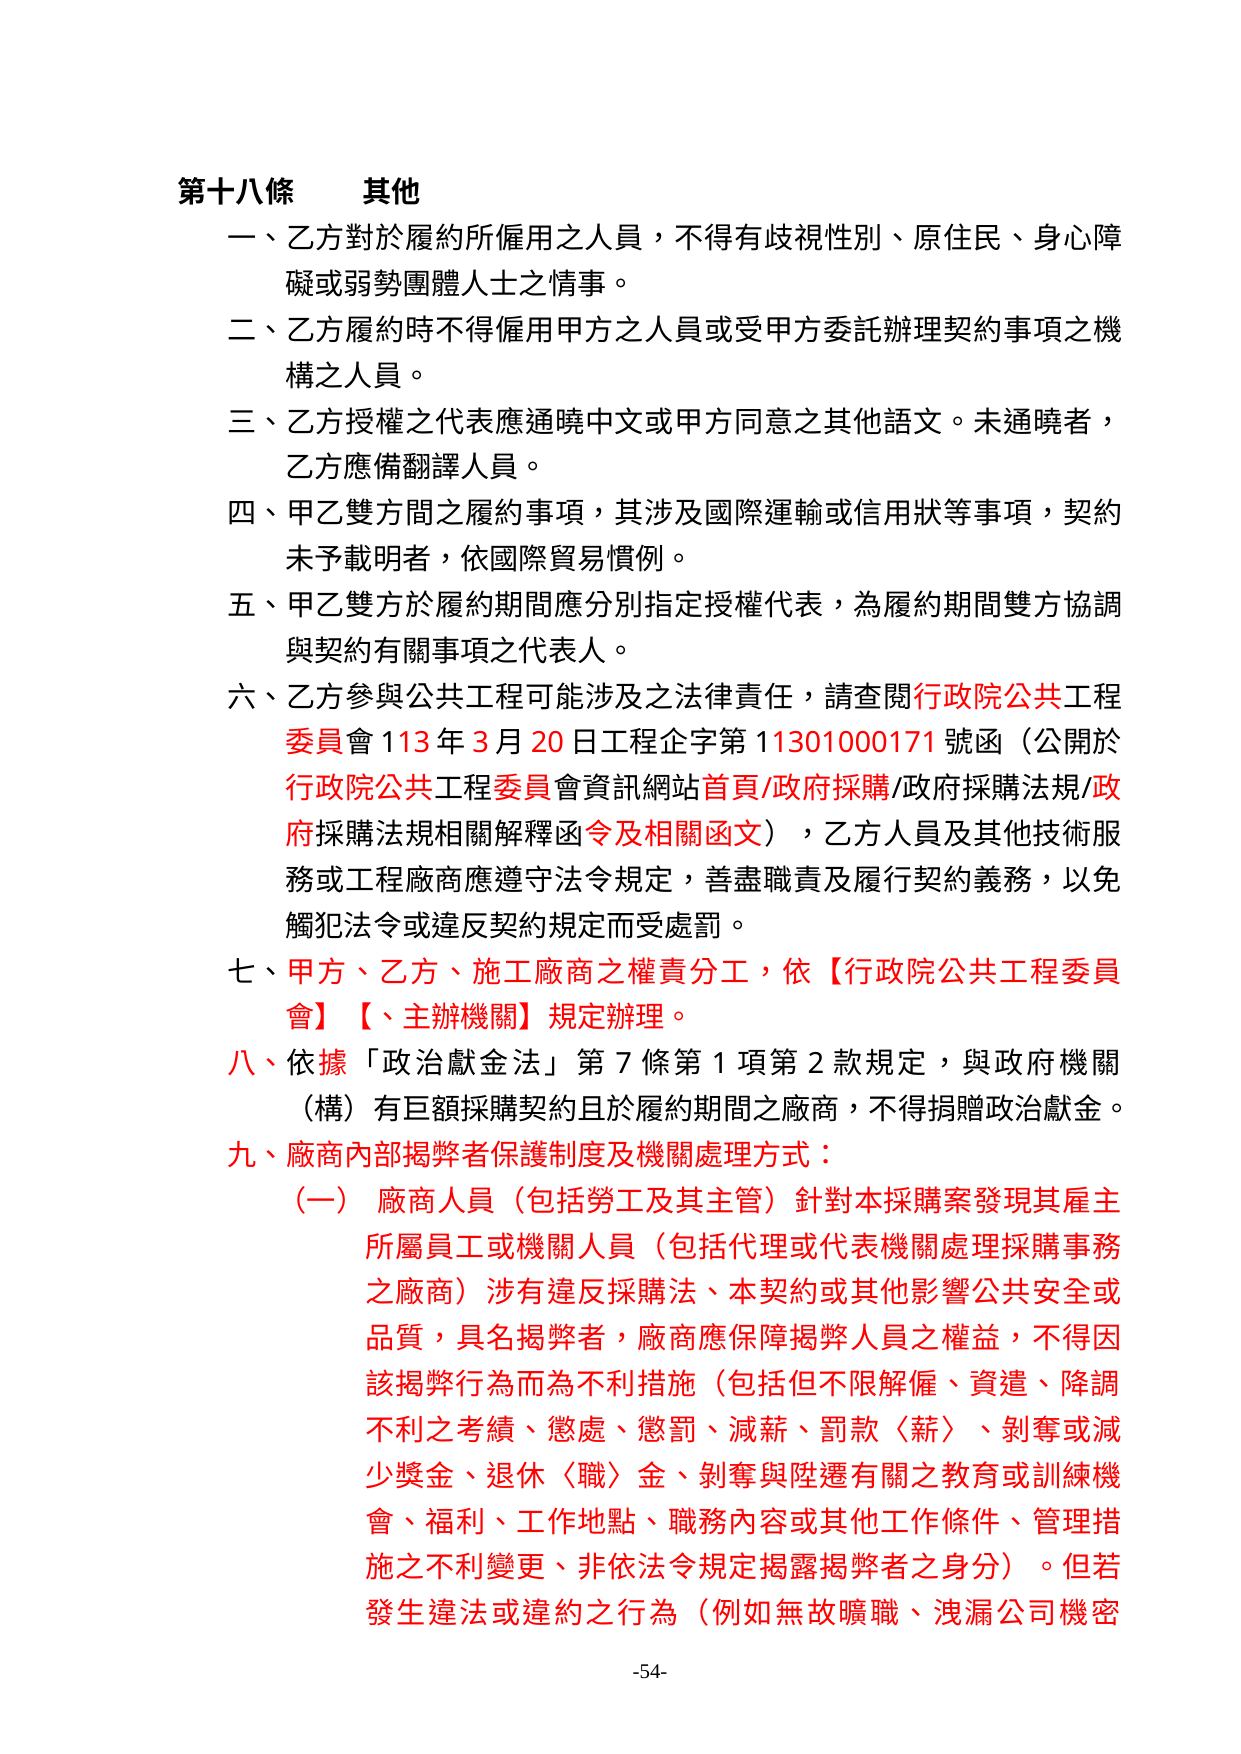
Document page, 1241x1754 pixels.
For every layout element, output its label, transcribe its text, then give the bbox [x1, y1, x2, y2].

text 其他 [177, 166, 1122, 212]
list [277, 1174, 1122, 1633]
list 乙方參與公共工程可能涉及之法律責任，請查閱行政院公共工程委員會113年3月20日工程企字第11301000171號函（公開於行政院公共工程委員會資訊網站首頁/政府採購/政府採購法規/政府採購法規相關解釋函令及相關函文），乙方人員及其他技術服務或工程廠商應遵守法令規定，善盡職責及履行契約義務，以免觸犯法令或違反契約規定而受處罰。 [227, 670, 1122, 945]
list 廠商內部揭弊者保護制度及機關處理方式： [227, 1129, 1122, 1174]
list 乙方授權之代表應通曉中文或甲方同意之其他語文。未通曉者，乙方應備翻譯人員。 [227, 395, 1122, 487]
list 甲方、乙方、施工廠商之權責分工，依【行政院公共工程委員會】【、主辦機關】規定辦理。 [227, 945, 1122, 1037]
list 甲乙雙方間之履約事項，其涉及國際運輸或信用狀等事項，契約未予載明者，依國際貿易慣例。 [227, 487, 1122, 579]
list 乙方履約時不得僱用甲方之人員或受甲方委託辦理契約事項之機構之人員。 [227, 304, 1122, 395]
list 乙方對於履約所僱用之人員，不得有歧視性別、原住民、身心障礙或弱勢團體人士之情事。 [227, 212, 1122, 304]
list 甲乙雙方於履約期間應分別指定授權代表，為履約期間雙方協調與契約有關事項之代表人。 [227, 579, 1122, 670]
list 依據「政治獻金法」第7條第1項第2款規定，與政府機關（構）有巨額採購契約且於履約期間之廠商，不得捐贈政治獻金。 [227, 1037, 1122, 1129]
